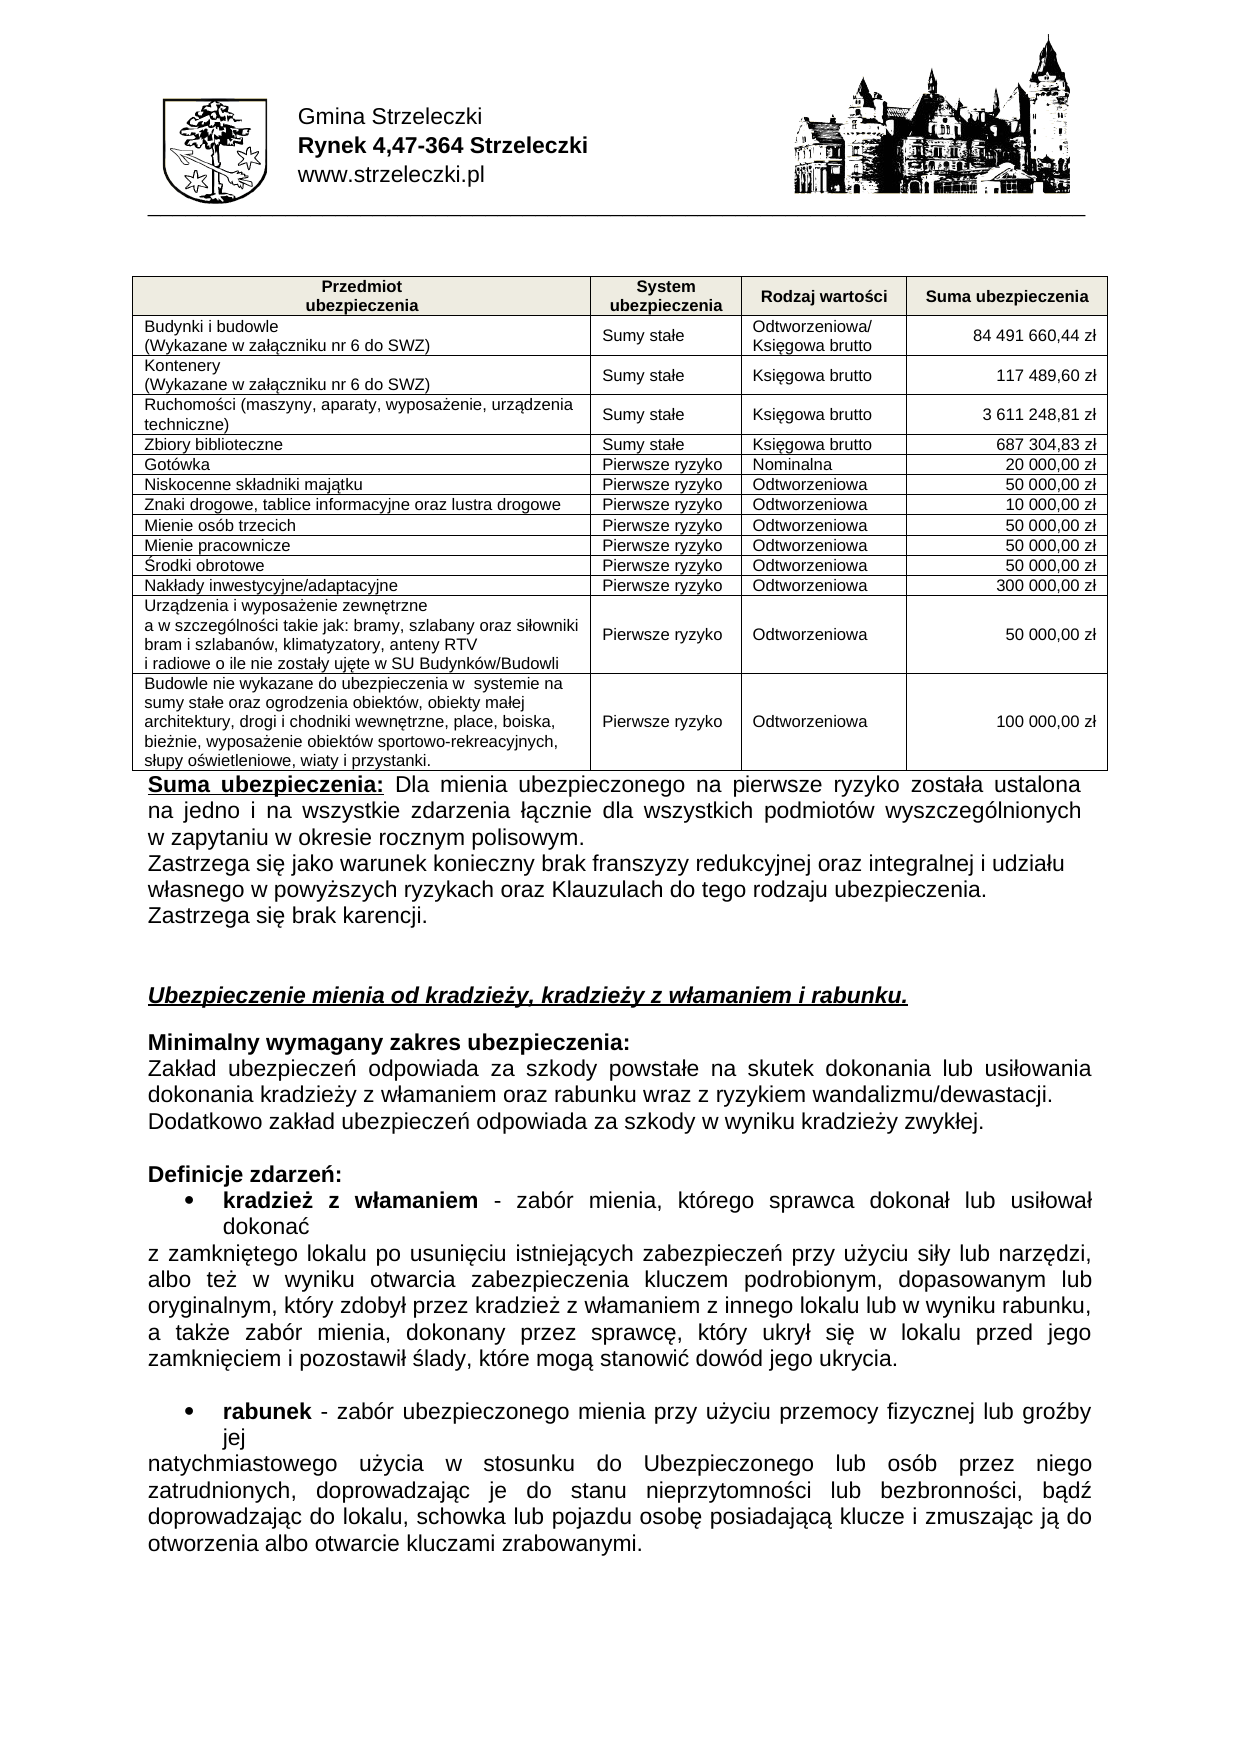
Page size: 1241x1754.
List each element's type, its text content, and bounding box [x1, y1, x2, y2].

table_cell Księgowa brutto [742, 356, 906, 394]
table_cell Pierwsze ryzyko [591, 556, 741, 575]
table_cell Odtworzeniowa [742, 576, 906, 595]
table_cell Odtworzeniowa [742, 495, 906, 514]
table_cell Mienie pracownicze [133, 536, 590, 555]
table_cell Budowle nie wykazane do ubezpieczenia w systemie na sumy stałe oraz ogrodzenia obiektów, obiekty małej architektury, drogi i chodniki wewnętrzne, place, boiska, bieżnie, wyposażenie obiektów sportowo-rekreacyjnych, słupy oświetleniowe, wiaty i przystanki. [133, 674, 590, 770]
table_cell Pierwsze ryzyko [591, 495, 741, 514]
table_header Przedmiot ubezpieczenia [133, 277, 590, 315]
table_cell Sumy stałe [591, 316, 741, 355]
list rabunek - zabór ubezpieczonego mienia przy użyciu przemocy fizycznej lub groźby jej [185, 1398, 1092, 1450]
picture [781, 20, 1093, 204]
table_cell Księgowa brutto [742, 395, 906, 433]
table_cell 300 000,00 zł [907, 576, 1107, 595]
list kradzież z włamaniem - zabór mienia, którego sprawca dokonał lub usiłował dokonać [185, 1187, 1092, 1239]
text Definicje zdarzeń: [148, 1161, 1092, 1187]
table_cell Nominalna [742, 455, 906, 474]
table_cell 100 000,00 zł [907, 674, 1107, 770]
table_cell Pierwsze ryzyko [591, 576, 741, 595]
picture [162, 98, 268, 204]
table_cell 687 304,83 zł [907, 435, 1107, 454]
table_cell Budynki i budowle (Wykazane w załączniku nr 6 do SWZ) [133, 316, 590, 355]
table_cell Pierwsze ryzyko [591, 536, 741, 555]
table_cell 84 491 660,44 zł [907, 316, 1107, 355]
table_cell 50 000,00 zł [907, 475, 1107, 494]
table_cell Mienie osób trzecich [133, 515, 590, 534]
table_cell 50 000,00 zł [907, 536, 1107, 555]
table_cell Odtworzeniowa [742, 596, 906, 673]
table_cell Księgowa brutto [742, 435, 906, 454]
table_cell Urządzenia i wyposażenie zewnętrzne a w szczególności takie jak: bramy, szlabany oraz siłowniki bram i szlabanów, klimatyzatory, anteny RTV i radiowe o ile nie zostały ujęte w SU Budynków/Budowli [133, 596, 590, 673]
table_cell Pierwsze ryzyko [591, 674, 741, 770]
table_cell 3 611 248,81 zł [907, 395, 1107, 433]
table_cell Niskocenne składniki majątku [133, 475, 590, 494]
table_cell Nakłady inwestycyjne/adaptacyjne [133, 576, 590, 595]
table_cell Sumy stałe [591, 395, 741, 433]
text z zamkniętego lokalu po usunięciu istniejących zabezpieczeń przy użyciu siły lub narzędzi, albo też w wyniku otwarcia zabezpieczenia kluczem podrobionym, dopasowanym lub oryginalnym, który zdobył przez kradzież z włamaniem z innego lokalu lub w wyniku rabunku, a także zabór mienia, dokonany przez sprawcę, który ukrył się w lokalu przed jego zamknięciem i pozostawił ślady, które mogą stanowić dowód jego ukrycia. [148, 1239, 1092, 1371]
table_cell Zbiory biblioteczne [133, 435, 590, 454]
table_header System ubezpieczenia [591, 277, 741, 315]
table_cell Środki obrotowe [133, 556, 590, 575]
table_cell Ruchomości (maszyny, aparaty, wyposażenie, urządzenia techniczne) [133, 395, 590, 433]
table_cell 10 000,00 zł [907, 495, 1107, 514]
table_cell 20 000,00 zł [907, 455, 1107, 474]
table_cell Pierwsze ryzyko [591, 515, 741, 534]
table_cell Odtworzeniowa [742, 536, 906, 555]
table_cell 117 489,60 zł [907, 356, 1107, 394]
table_cell Sumy stałe [591, 356, 741, 394]
table_cell Pierwsze ryzyko [591, 455, 741, 474]
table_cell Pierwsze ryzyko [591, 596, 741, 673]
table_cell 50 000,00 zł [907, 515, 1107, 534]
text natychmiastowego użycia w stosunku do Ubezpieczonego lub osób przez niego zatrudnionych, doprowadzając je do stanu nieprzytomności lub bezbronności, bądź doprowadzając do lokalu, schowka lub pojazdu osobę posiadającą klucze i zmuszając ją do otworzenia albo otwarcie kluczami zrabowanymi. [148, 1450, 1092, 1556]
table_header Rodzaj wartości [742, 277, 906, 315]
text Ubezpieczenie mienia od kradzieży, kradzieży z włamaniem i rabunku. [148, 982, 1092, 1008]
text Dodatkowo zakład ubezpieczeń odpowiada za szkody w wyniku kradzieży zwykłej. [148, 1108, 1092, 1134]
table_cell Pierwsze ryzyko [591, 475, 741, 494]
table_cell Znaki drogowe, tablice informacyjne oraz lustra drogowe [133, 495, 590, 514]
text Zastrzega się jako warunek konieczny brak franszyzy redukcyjnej oraz integralnej i udziału własnego w powyższych ryzykach oraz Klauzulach do tego rodzaju ubezpieczenia. Zastrzega się brak karencji. [148, 850, 1092, 929]
text Minimalny wymagany zakres ubezpieczenia: [148, 1029, 1092, 1055]
text Zakład ubezpieczeń odpowiada za szkody powstałe na skutek dokonania lub usiłowania dokonania kradzieży z włamaniem oraz rabunku wraz z ryzykiem wandalizmu/dewastacji. [148, 1055, 1092, 1108]
table_cell 50 000,00 zł [907, 556, 1107, 575]
table_cell Odtworzeniowa [742, 515, 906, 534]
table_cell Odtworzeniowa [742, 475, 906, 494]
table_cell 50 000,00 zł [907, 596, 1107, 673]
table_cell Gotówka [133, 455, 590, 474]
table_cell Sumy stałe [591, 435, 741, 454]
table_cell Odtworzeniowa/ Księgowa brutto [742, 316, 906, 355]
table_cell Odtworzeniowa [742, 674, 906, 770]
table_cell Odtworzeniowa [742, 556, 906, 575]
text Suma ubezpieczenia: Dla mienia ubezpieczonego na pierwsze ryzyko została ustalona na jedno i na wszystkie zdarzenia łącznie dla wszystkich podmiotów wyszczególnionych w zapytaniu w okresie rocznym polisowym. [148, 771, 1092, 850]
table_header Suma ubezpieczenia [907, 277, 1107, 315]
table_cell Kontenery (Wykazane w załączniku nr 6 do SWZ) [133, 356, 590, 394]
